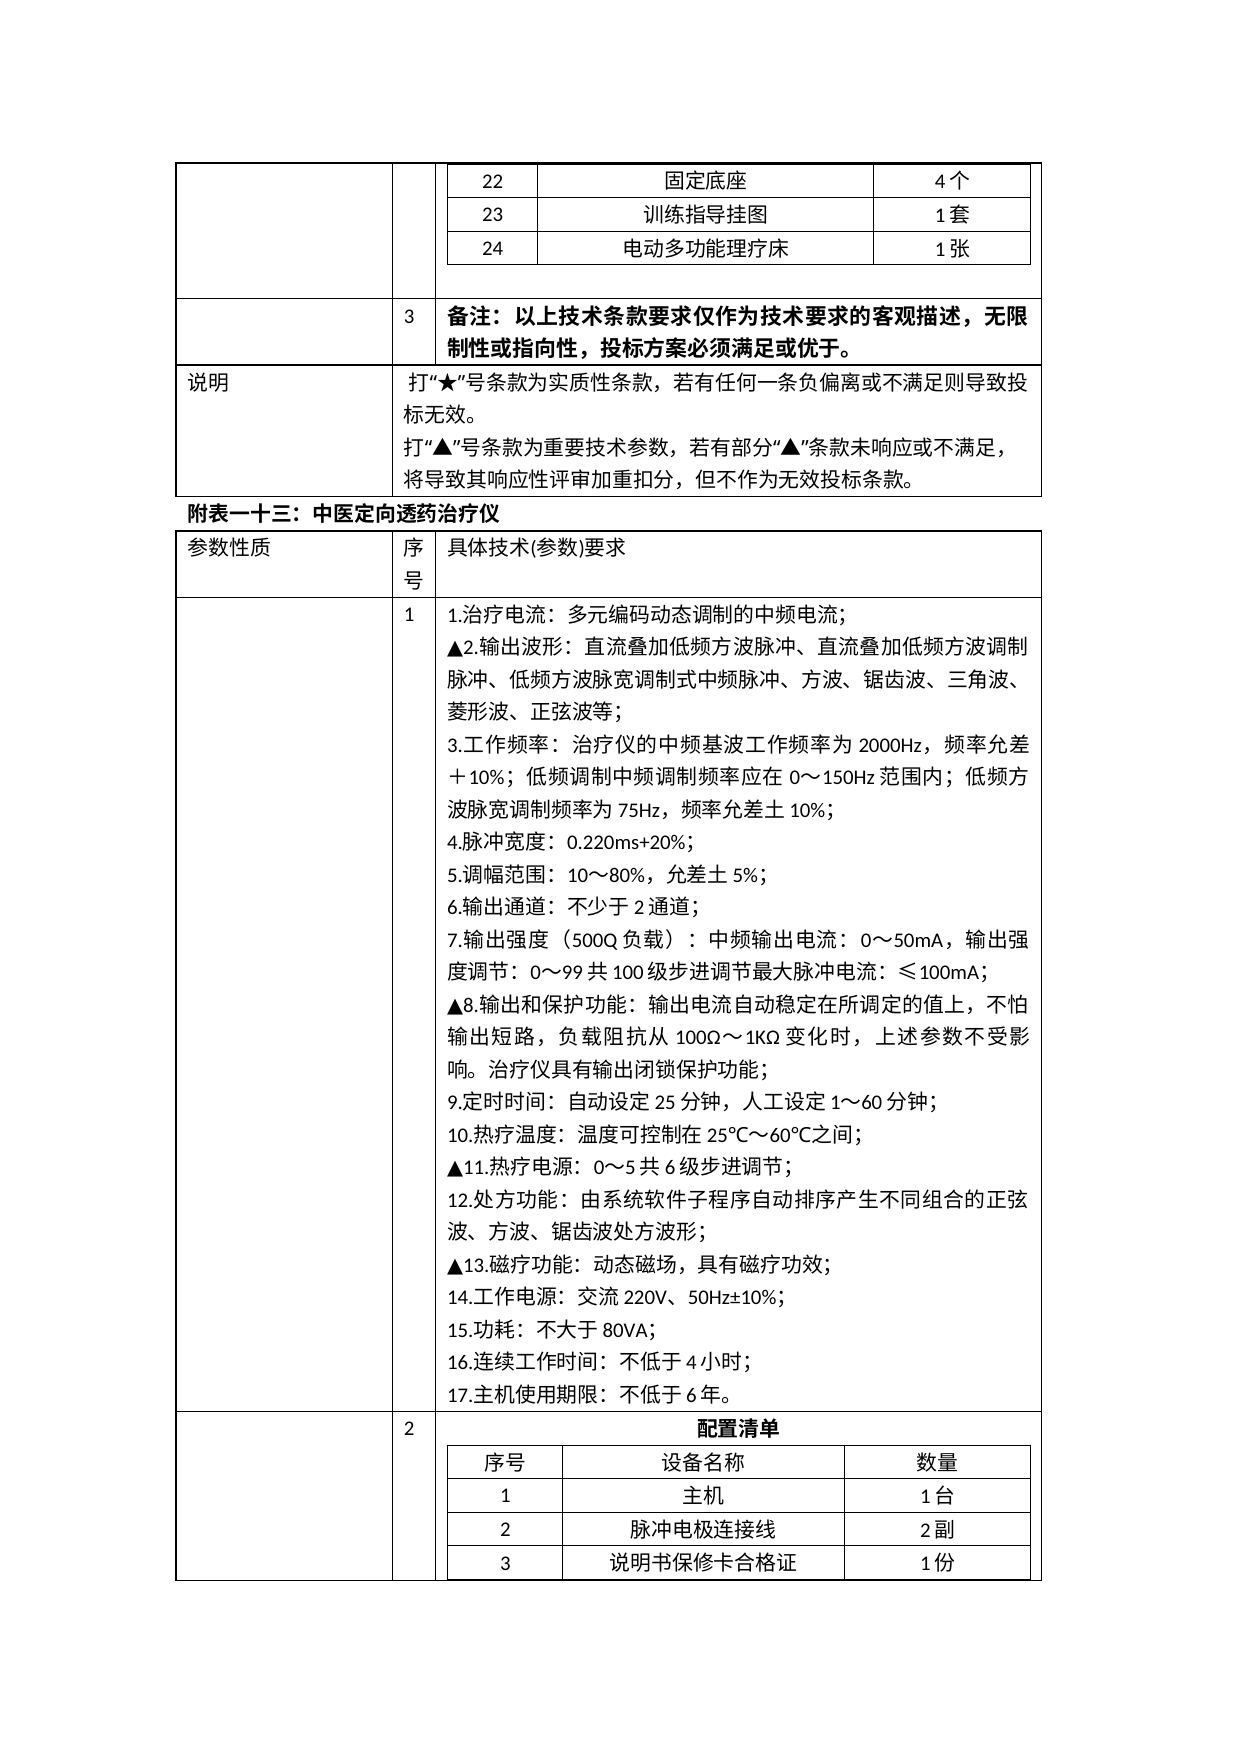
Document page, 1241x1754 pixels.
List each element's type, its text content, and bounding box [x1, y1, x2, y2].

text 附表一十三：中医定向透药治疗仪 [187, 497, 1053, 530]
table_cell 打“★”号条款为实质性条款，若有任何一条负偏离或不满足则导致投标无效。 打“▲”号条款为重要技术参数，若有部分“▲”条款未响应或不满足，将导致其响应性评审加重扣分，但不作为无效投标条款。 [393, 366, 1041, 496]
table_cell 1.治疗电流：多元编码动态调制的中频电流； ▲2.输出波形：直流叠加低频方波脉冲、直流叠加低频方波调制脉冲、低频方波脉宽调制式中频脉冲、方波、锯齿波、三角波、菱形波、正弦波等； 3.工作频率：治疗仪的中频基波工作频率为2000Hz，频率允差＋10%；低频调制中频调制频率应在0～150Hz范围内；低频方波脉宽调制频率为75Hz，频率允差土10%； 4.脉冲宽度：0.220ms+20%； 5.调幅范围：10～80%，允差土5%； 6.输出通道：不少于2通道； 7.输出强度（500Q负载）：中频输出电流：0～50mA，输出强度调节：0～99共100级步进调节最大脉冲电流：≤100mA； ▲8.输出和保护功能：输出电流自动稳定在所调定的值上，不怕输出短路，负载阻抗从100Ω～1KΩ变化时，上述参数不受影响。治疗仪具有输出闭锁保护功能； 9.定时时间：自动设定25分钟，人工设定1～60分钟； 10.热疗温度：温度可控制在25℃～60℃之间； ▲11.热疗电源：0～5共6级步进调节； 12.处方功能：由系统软件子程序自动排序产生不同组合的正弦波、方波、锯齿波处方波形； ▲13.磁疗功能：动态磁场，具有磁疗功效； 14.工作电源：交流220V、50Hz±10%； 15.功耗：不大于80VA； 16.连续工作时间：不低于4小时； 17.主机使用期限：不低于6年。 [436, 598, 1041, 1411]
table_cell [177, 1412, 392, 1580]
table_cell 2 [393, 1412, 435, 1580]
table_cell 3 [393, 299, 435, 364]
table_cell 配置清单 [436, 164, 1041, 298]
table_header 具体技术(参数)要求 [436, 532, 1041, 596]
table_header 序号 [393, 532, 435, 596]
table_cell [177, 598, 392, 1411]
table_cell 配置清单 [436, 1412, 1041, 1580]
table_cell 说明 [177, 366, 392, 496]
table_cell 2 [393, 164, 435, 298]
table_cell 备注：以上技术条款要求仅作为技术要求的客观描述，无限制性或指向性，投标方案必须满足或优于。 [436, 299, 1041, 364]
table_cell [177, 299, 392, 364]
table_header 参数性质 [177, 532, 392, 596]
table_cell 1 [393, 598, 435, 1411]
table_cell [177, 164, 392, 298]
